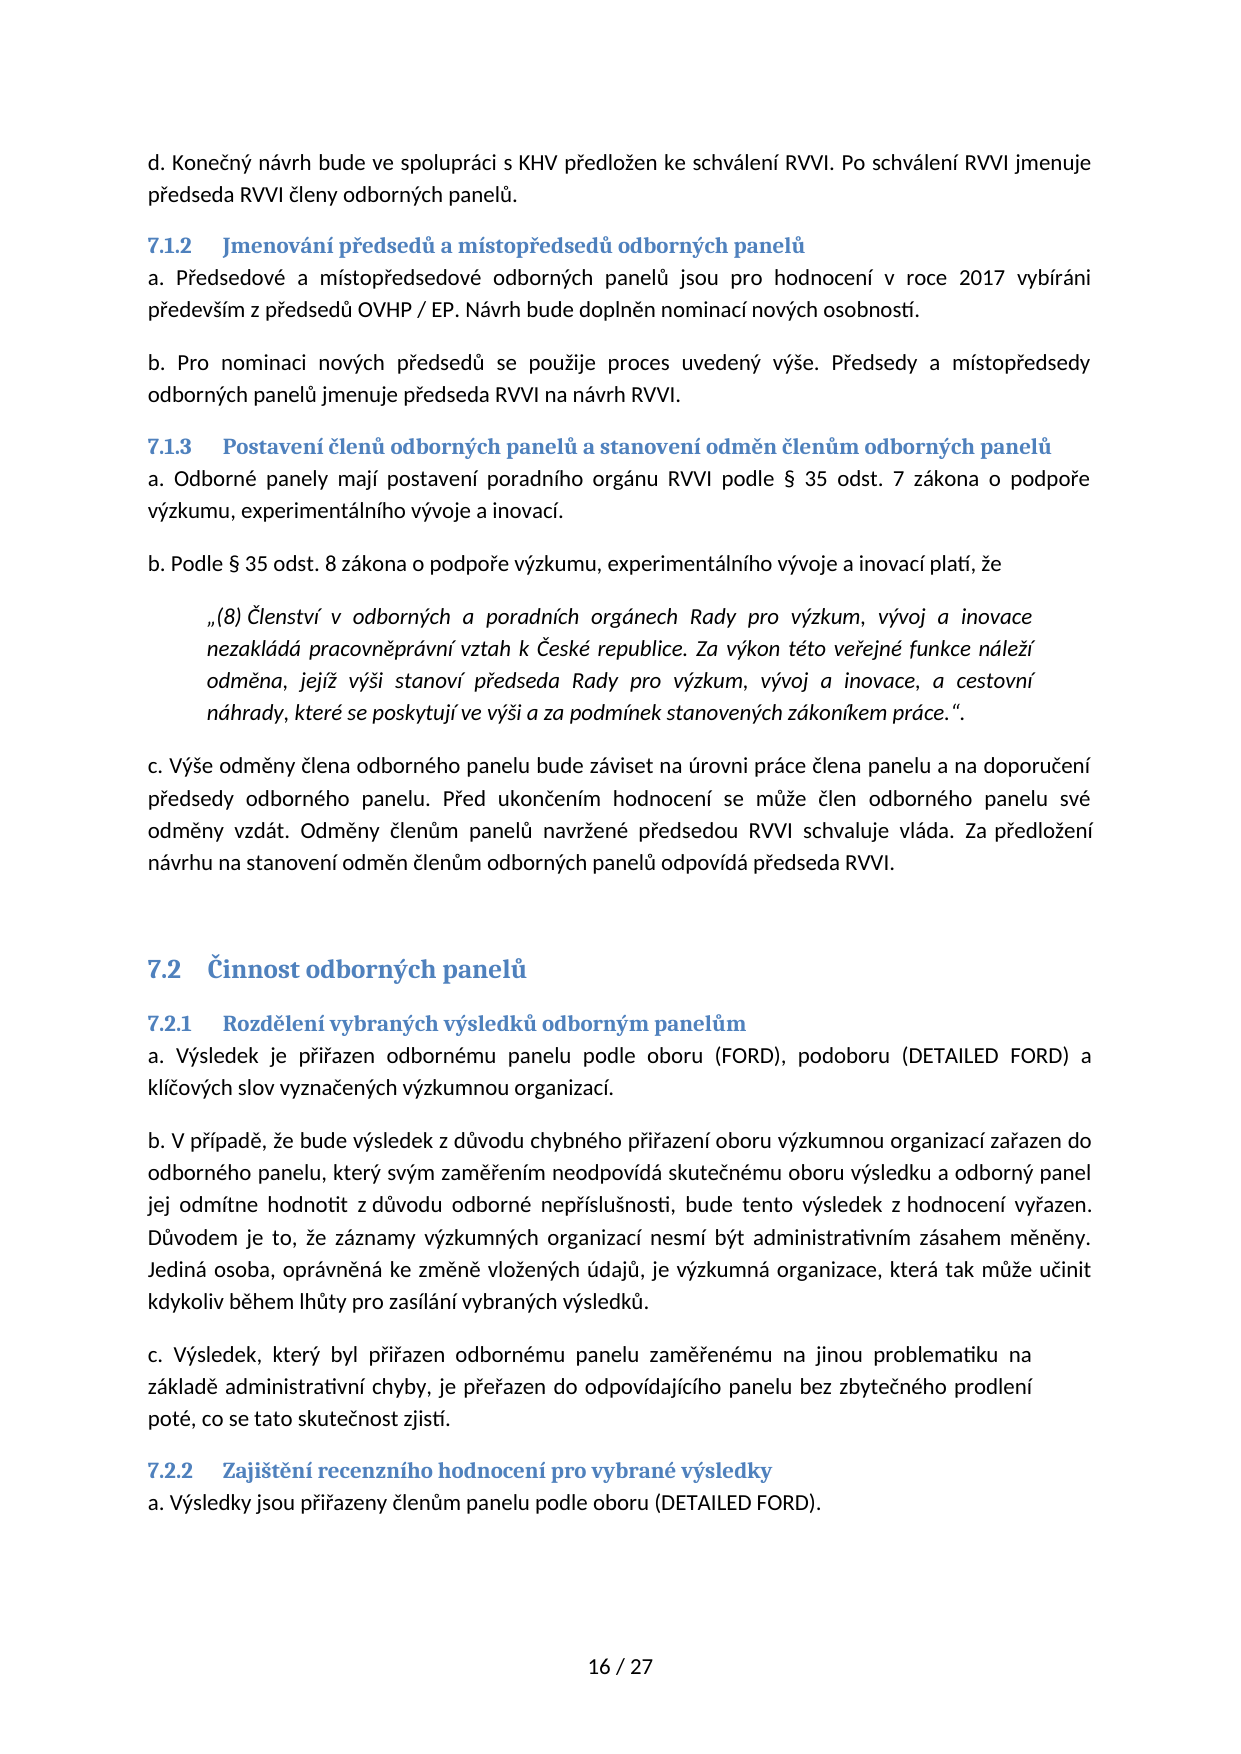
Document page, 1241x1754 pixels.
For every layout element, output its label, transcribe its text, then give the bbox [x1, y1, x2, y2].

text a. Odborné panely mají postavení poradního orgánu RVVI podle § 35 odst. 7 zákona o podpoře výzkumu, experimentálního vývoje a inovací. [148, 464, 1093, 524]
text b. Podle § 35 odst. 8 zákona o podpoře výzkumu, experimentálního vývoje a inovací platí, že [148, 549, 1093, 577]
subtitle Činnost odborných panelů [148, 954, 1093, 985]
text a. Předsedové a místopředsedové odborných panelů jsou pro hodnocení v roce 2017 vybíráni především z předsedů OVHP / EP. Návrh bude doplněn nominací nových osobností. [148, 263, 1093, 323]
text b. Pro nominaci nových předsedů se použije proces uvedený výše. Předsedy a místopředsedy odborných panelů jmenuje předseda RVVI na návrh RVVI. [148, 348, 1093, 408]
text c. Výše odměny člena odborného panelu bude záviset na úrovni práce člena panelu a na doporučení předsedy odborného panelu. Před ukončením hodnocení se může člen odborného panelu své odměny vzdát. Odměny členům panelů navržené předsedou RVVI schvaluje vláda. Za předložení návrhu na stanovení odměn členům odborných panelů odpovídá předseda RVVI. [148, 751, 1093, 876]
text a. Výsledek je přiřazen odbornému panelu podle oboru (FORD), podoboru (DETAILED FORD) a klíčových slov vyznačených výzkumnou organizací. [148, 1041, 1093, 1101]
subtitle Rozdělení vybraných výsledků odborným panelům [148, 1011, 1093, 1037]
text „(8) Členství v odborných a poradních orgánech Rady pro výzkum, vývoj a inovace nezakládá pracovněprávní vztah k České republice. Za výkon této veřejné funkce náleží odměna, jejíž výši stanoví předseda Rady pro výzkum, vývoj a inovace, a cestovní náhrady, které se poskytují ve výši a za podmínek stanovených zákoníkem práce.“. [207, 602, 1033, 726]
text b. V případě, že bude výsledek z důvodu chybného přiřazení oboru výzkumnou organizací zařazen do odborného panelu, který svým zaměřením neodpovídá skutečnému oboru výsledku a odborný panel jej odmítne hodnotit z důvodu odborné nepříslušnosti, bude tento výsledek z hodnocení vyřazen. Důvodem je to, že záznamy výzkumných organizací nesmí být administrativním zásahem měněny. Jediná osoba, oprávněná ke změně vložených údajů, je výzkumná organizace, která tak může učinit kdykoliv během lhůty pro zasílání vybraných výsledků. [148, 1126, 1093, 1315]
subtitle Zajištění recenzního hodnocení pro vybrané výsledky [148, 1457, 1093, 1484]
subtitle Postavení členů odborných panelů a stanovení odměn členům odborných panelů [148, 433, 1093, 460]
text d. Konečný návrh bude ve spolupráci s KHV předložen ke schválení RVVI. Po schválení RVVI jmenuje předseda RVVI členy odborných panelů. [148, 148, 1093, 208]
subtitle Jmenování předsedů a místopředsedů odborných panelů [148, 233, 1093, 259]
text c. Výsledek, který byl přiřazen odbornému panelu zaměřenému na jinou problematiku na základě administrativní chyby, je přeřazen do odpovídajícího panelu bez zbytečného prodlení poté, co se tato skutečnost zjistí. [148, 1340, 1033, 1432]
text a. Výsledky jsou přiřazeny členům panelu podle oboru (DETAILED FORD). [148, 1488, 1093, 1516]
